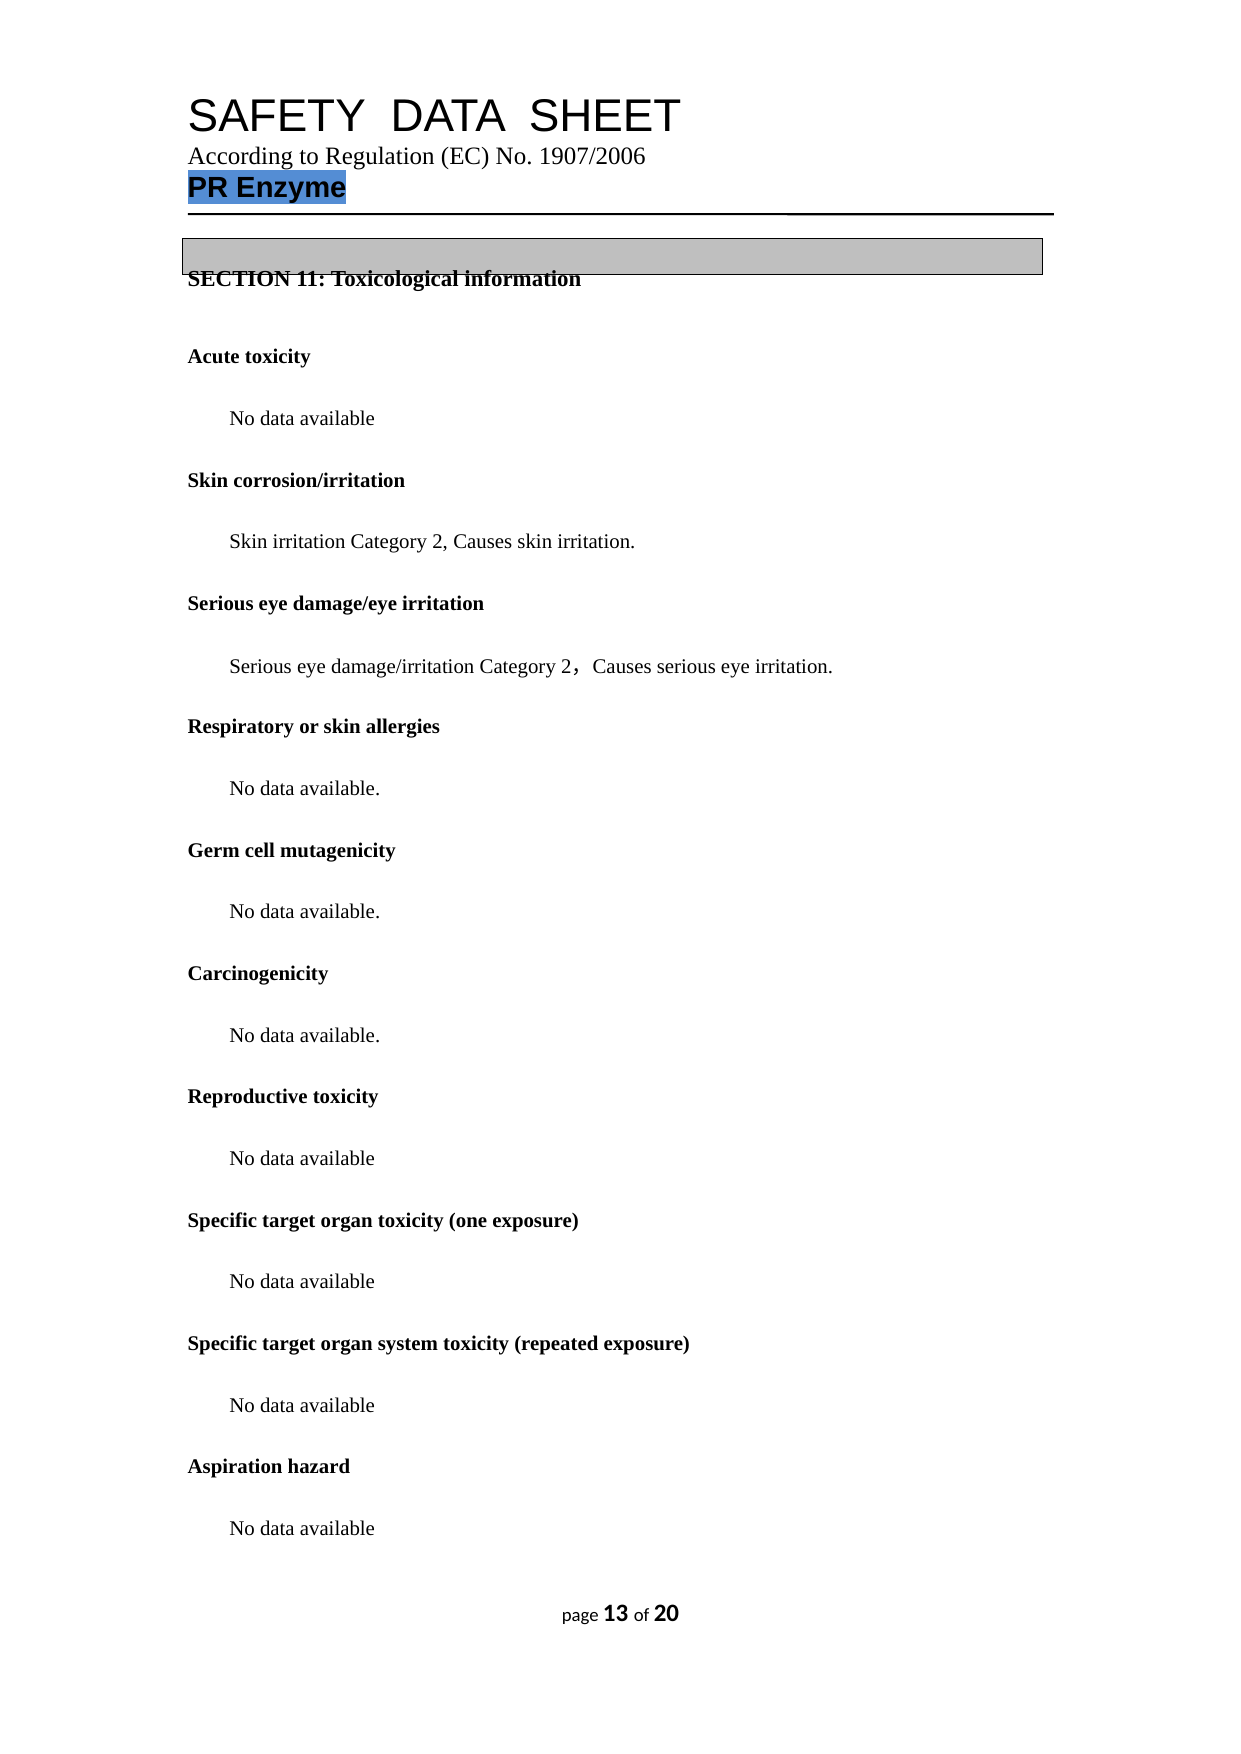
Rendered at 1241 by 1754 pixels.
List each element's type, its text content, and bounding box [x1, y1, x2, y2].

text Specific target organ system toxicity (repeated exposure) [187, 1327, 1053, 1359]
text Germ cell mutagenicity [187, 833, 1053, 866]
text SECTION 11: Toxicological information [187, 262, 1053, 294]
text Skin irritation Category 2, Causes skin irritation. [187, 525, 1053, 557]
text Reproductive toxicity [187, 1080, 1053, 1112]
text Carcinogenicity [187, 957, 1053, 989]
text No data available. [187, 895, 1053, 927]
text No data available. [187, 1018, 1053, 1051]
text Aspiration hazard [187, 1450, 1053, 1482]
text Serious eye damage/eye irritation [187, 587, 1053, 619]
text No data available [187, 402, 1053, 434]
text Acute toxicity [187, 340, 1053, 372]
text No data available [187, 1142, 1053, 1174]
text Respiratory or skin allergies [187, 710, 1053, 742]
text Serious eye damage/irritation Category 2，Causes serious eye irritation. [187, 648, 1053, 681]
text No data available. [187, 772, 1053, 804]
text Specific target organ toxicity (one exposure) [187, 1203, 1053, 1236]
text No data available [187, 1512, 1053, 1544]
text Skin corrosion/irritation [187, 463, 1053, 496]
text No data available [187, 1265, 1053, 1297]
text No data available [187, 1388, 1053, 1421]
